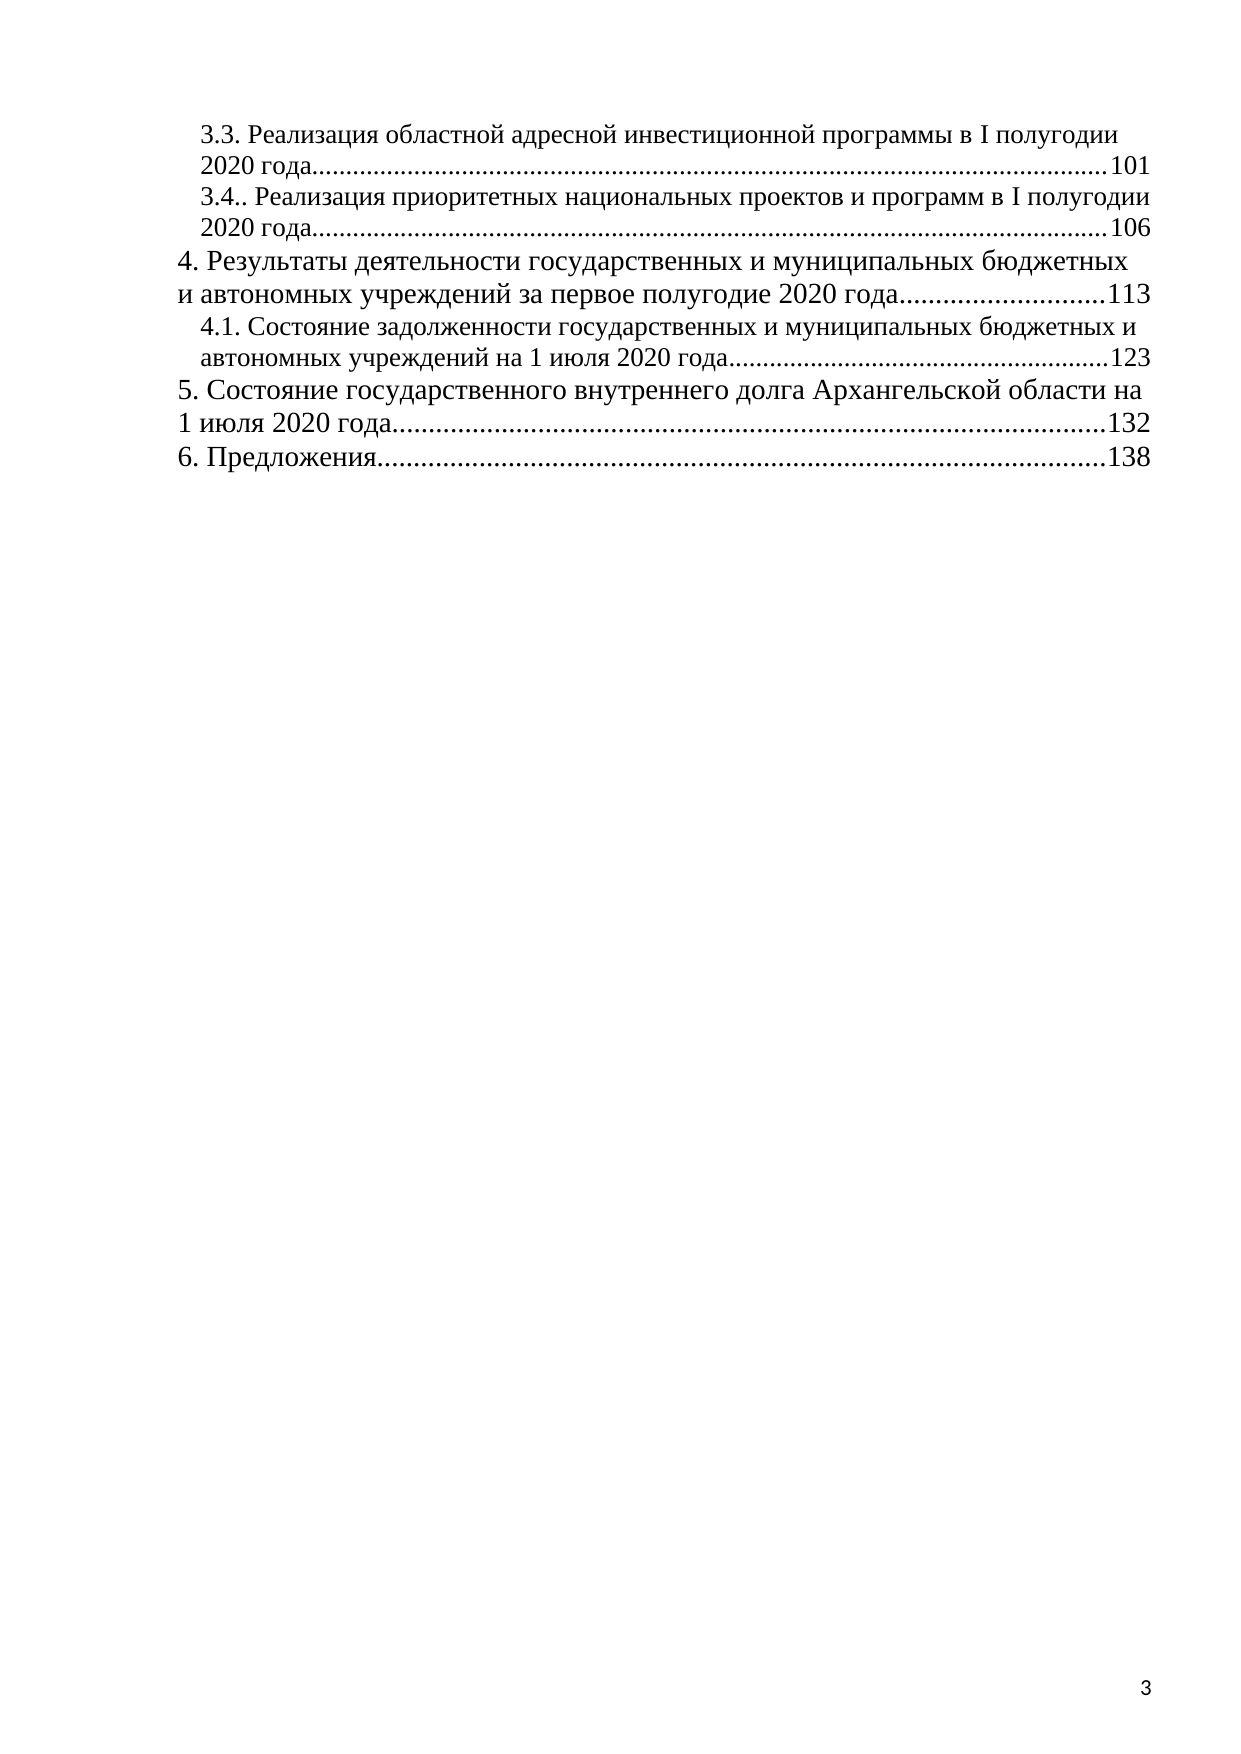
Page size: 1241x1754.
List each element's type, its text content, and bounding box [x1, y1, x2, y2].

text 3.4.. Реализация приоритетных национальных проектов и программ в I полугодии 2020 года 106 [200, 180, 1152, 243]
text 3.3. Реализация областной адресной инвестиционной программы в I полугодии 2020 года 101 [200, 118, 1152, 180]
text 5. Состояние государственного внутреннего долга Архангельской области на 1 июля 2020 года 132 [177, 372, 1152, 439]
text 4. Результаты деятельности государственных и муниципальных бюджетных и автономных учреждений за первое полугодие 2020 года 113 [177, 243, 1152, 310]
text 4.1. Состояние задолженности государственных и муниципальных бюджетных и автономных учреждений на 1 июля 2020 года 123 [200, 310, 1152, 372]
text 6. Предложения 138 [177, 439, 1152, 473]
